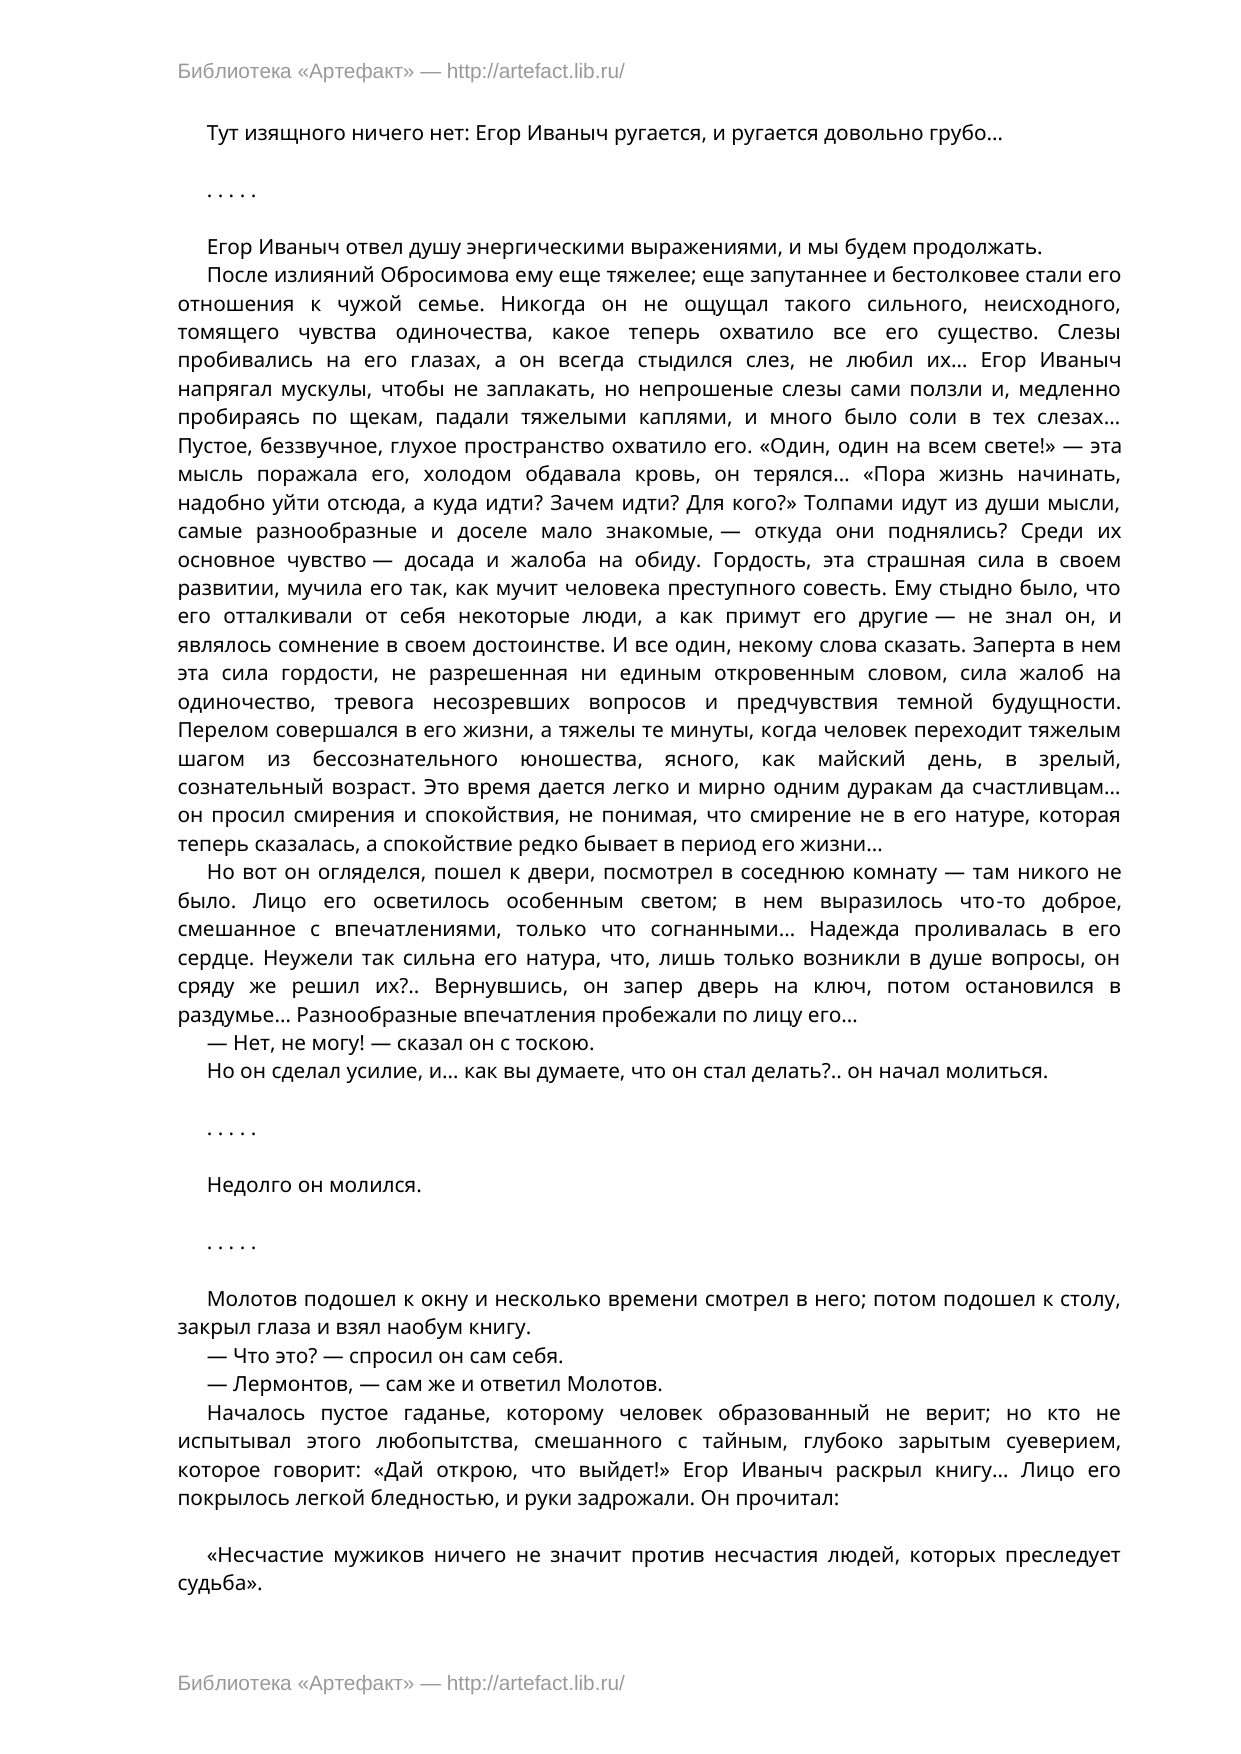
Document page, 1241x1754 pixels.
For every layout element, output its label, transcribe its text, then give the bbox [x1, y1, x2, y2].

text Недолго он молился. [177, 1170, 1122, 1199]
text Но вот он огляделся, пошел к двери, посмотрел в соседнюю комнату — там никого не было. Лицо его осветилось особенным светом; в нем выразилось что-то доброе, смешанное с впечатлениями, только что согнанными… Надежда проливалась в его сердце. Неужели так сильна его натура, что, лишь только возникли в душе вопросы, он сряду же решил их?.. Вернувшись, он запер дверь на ключ, потом остановился в раздумье… Разнообразные впечатления пробежали по лицу его… [177, 857, 1122, 1028]
text «Несчастие мужиков ничего не значит против несчастия людей, которых преследует судьба». [177, 1540, 1122, 1597]
text После излияний Обросимова ему еще тяжелее; еще запутаннее и бестолковее стали его отношения к чужой семье. Никогда он не ощущал такого сильного, неисходного, томящего чувства одиночества, какое теперь охватило все его существо. Слезы пробивались на его глазах, а он всегда стыдился слез, не любил их… Егор Иваныч напрягал мускулы, чтобы не заплакать, но непрошеные слезы сами ползли и, медленно пробираясь по щекам, падали тяжелыми каплями, и много было соли в тех слезах… Пустое, беззвучное, глухое пространство охватило его. «Один, один на всем свете!» — эта мысль поражала его, холодом обдавала кровь, он терялся… «Пора жизнь начинать, надобно уйти отсюда, а куда идти? Зачем идти? Для кого?» Толпами идут из души мысли, самые разнообразные и доселе мало знакомые, — откуда они поднялись? Среди их основное чувство — досада и жалоба на обиду. Гордость, эта страшная сила в своем развитии, мучила его так, как мучит человека преступного совесть. Ему стыдно было, что его отталкивали от себя некоторые люди, а как примут его другие — не знал он, и являлось сомнение в своем достоинстве. И все один, некому слова сказать. Заперта в нем эта сила гордости, не разрешенная ни единым откровенным словом, сила жалоб на одиночество, тревога несозревших вопросов и предчувствия темной будущности. Перелом совершался в его жизни, а тяжелы те минуты, когда человек переходит тяжелым шагом из бессознательного юношества, ясного, как майский день, в зрелый, сознательный возраст. Это время дается легко и мирно одним дуракам да счастливцам… он просил смирения и спокойствия, не понимая, что смирение не в его натуре, которая теперь сказалась, а спокойствие редко бывает в период его жизни… [177, 260, 1122, 857]
subtitle . . . . . [177, 175, 1122, 203]
text Но он сделал усилие, и… как вы думаете, что он стал делать?.. он начал молиться. [177, 1057, 1122, 1085]
text Егор Иваныч отвел душу энергическими выражениями, и мы будем продолжать. [177, 232, 1122, 260]
text — Лермонтов, — сам же и ответил Молотов. [177, 1369, 1122, 1398]
subtitle . . . . . [177, 1113, 1122, 1142]
text — Что это? — спросил он сам себя. [177, 1341, 1122, 1369]
text Началось пустое гаданье, которому человек образованный не верит; но кто не испытывал этого любопытства, смешанного с тайным, глубоко зарытым суеверием, которое говорит: «Дай открою, что выйдет!» Егор Иваныч раскрыл книгу… Лицо его покрылось легкой бледностью, и руки задрожали. Он прочитал: [177, 1398, 1122, 1512]
subtitle . . . . . [177, 1227, 1122, 1256]
text Молотов подошел к окну и несколько времени смотрел в него; потом подошел к столу, закрыл глаза и взял наобум книгу. [177, 1284, 1122, 1341]
text — Нет, не могу! — сказал он с тоскою. [177, 1028, 1122, 1057]
text Тут изящного ничего нет: Егор Иваныч ругается, и ругается довольно грубо… [177, 118, 1122, 147]
